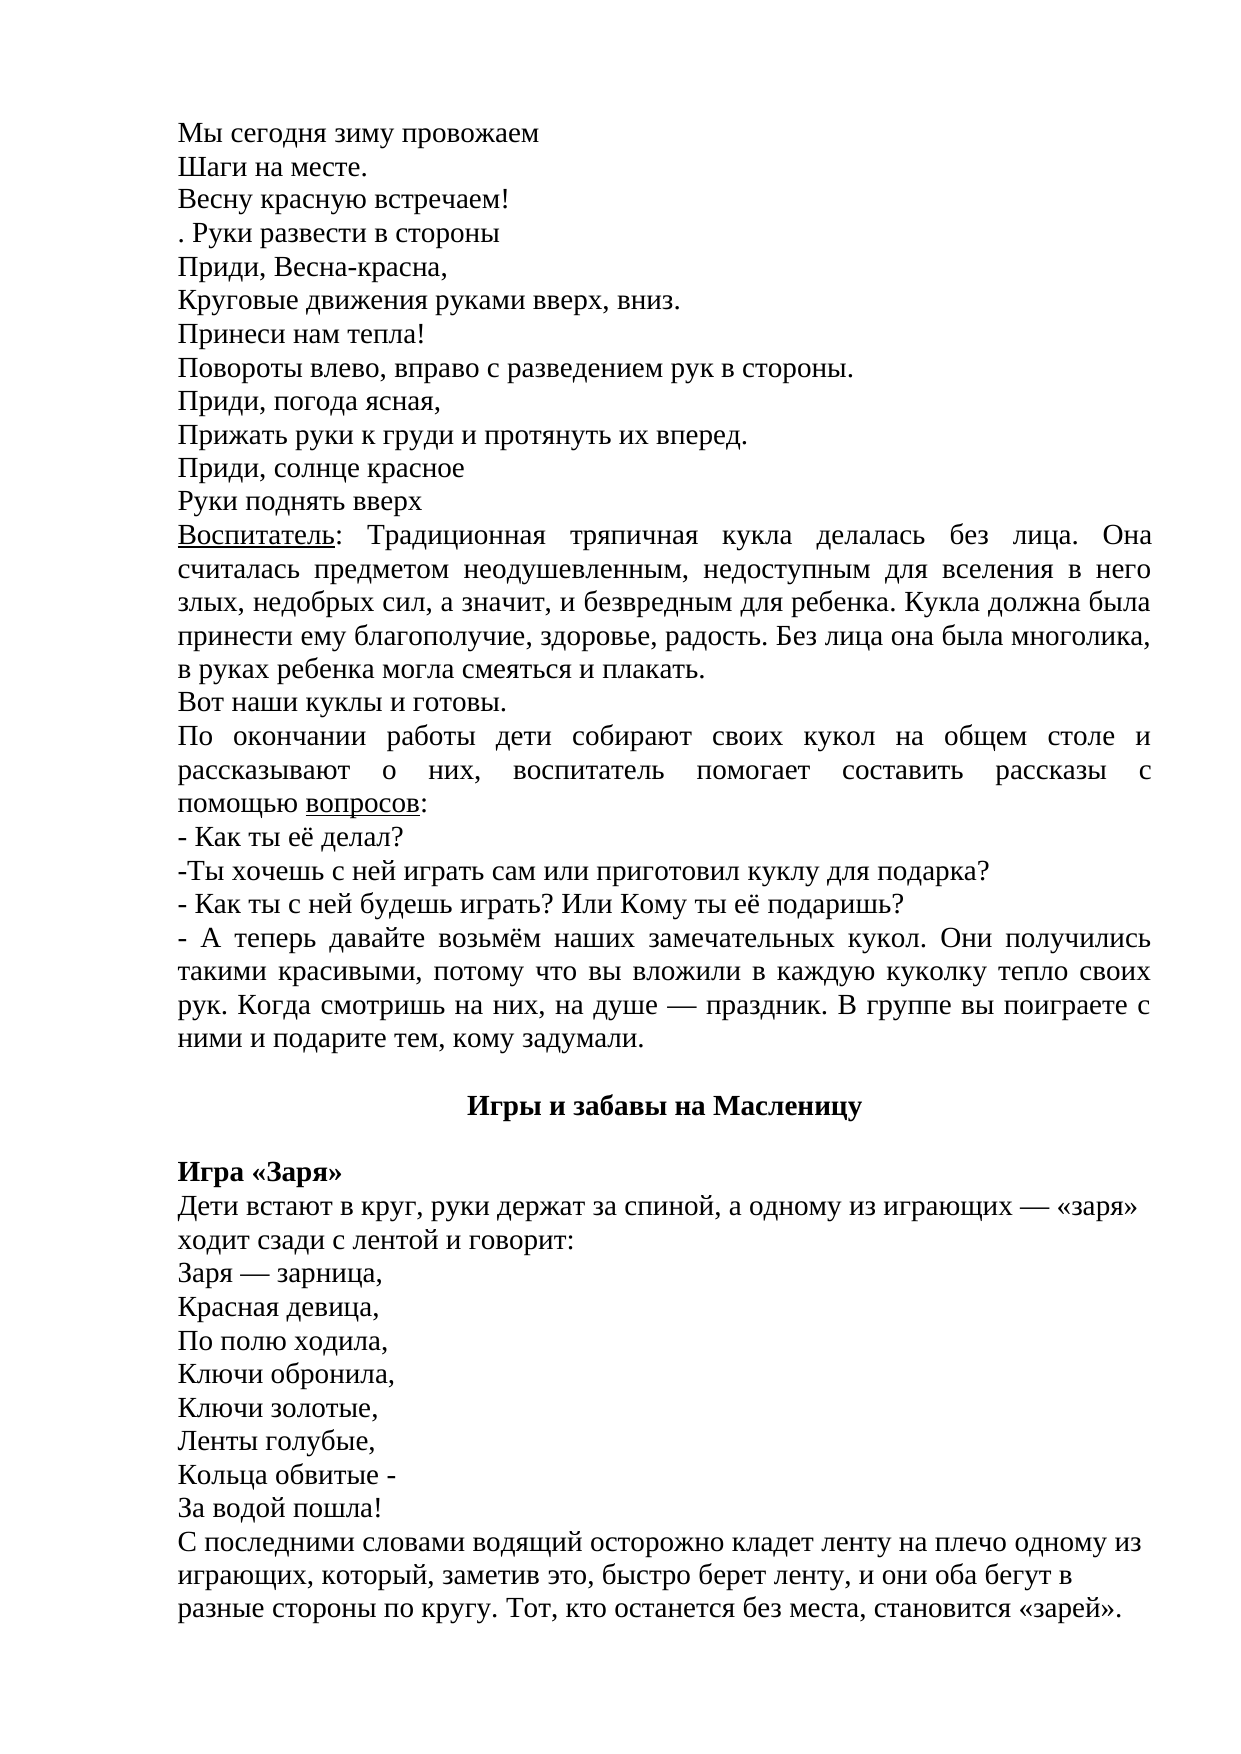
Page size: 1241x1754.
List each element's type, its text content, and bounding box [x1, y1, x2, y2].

text Воспитатель: Традиционная тряпичная кукла делалась без лица. Она считалась предметом неодушевленным, недоступным для вселения в него злых, недобрых сил, а значит, и безвредным для ребенка. Кукла должна была принести ему благополучие, здоровье, радость. Без лица она была многолика, в руках ребенка могла смеяться и плакать. [177, 517, 1152, 685]
text Круговые движения руками вверх, вниз. Принеси нам тепла! [177, 282, 683, 349]
text разные стороны по кругу. Тот, кто останется без места, становится «зарей». [177, 1591, 1176, 1624]
text По окончании работы дети собирают своих кукол на общем столе и рассказывают о них, воспитатель помогает составить рассказы с помощью вопросов: [177, 718, 1151, 819]
list Как ты её делал? [177, 819, 1176, 853]
text С последними словами водящий осторожно кладет ленту на плечо одному из играющих, который, заметив это, быстро берет ленту, и они оба бегут в [177, 1524, 1176, 1591]
list Как ты с ней будешь играть? Или Кому ты её подаришь? [177, 886, 1176, 920]
text Руки поднять вверх [177, 484, 1176, 517]
text Вот наши куклы и готовы. [177, 685, 1176, 718]
text . Руки развести в стороны Приди, Весна-красна, [177, 215, 502, 282]
text Игра «Заря» [177, 1155, 1176, 1188]
text Дети встают в круг, руки держат за спиной, а одному из играющих — «заря» ходит сзади с лентой и говорит: [177, 1188, 1140, 1256]
subtitle Игры и забавы на Масленицу [214, 1088, 1115, 1122]
text Весну красную встречаем! [177, 182, 1176, 215]
list А теперь давайте возьмём наших замечательных кукол. Они получились такими красивыми, потому что вы вложили в каждую куколку тепло своих рук. Когда смотришь на них, на душе — праздник. В группе вы поиграете с ними и подарите тем, кому задумали. [177, 920, 1152, 1054]
text Прижать руки к груди и протянуть их вперед. Приди, солнце красное [177, 417, 750, 484]
text Заря — зарница, Красная девица, По полю ходила, Ключи обронила, Ключи золотые, Ленты голубые, Кольца обвитые - За водой пошла! [177, 1256, 398, 1524]
text Мы сегодня зиму провожаем Шаги на месте. [177, 115, 541, 182]
text -Ты хочешь с ней играть сам или приготовил куклу для подарка? [177, 853, 1176, 886]
text Повороты влево, вправо с разведением рук в стороны. Приди, погода ясная, [177, 350, 856, 417]
